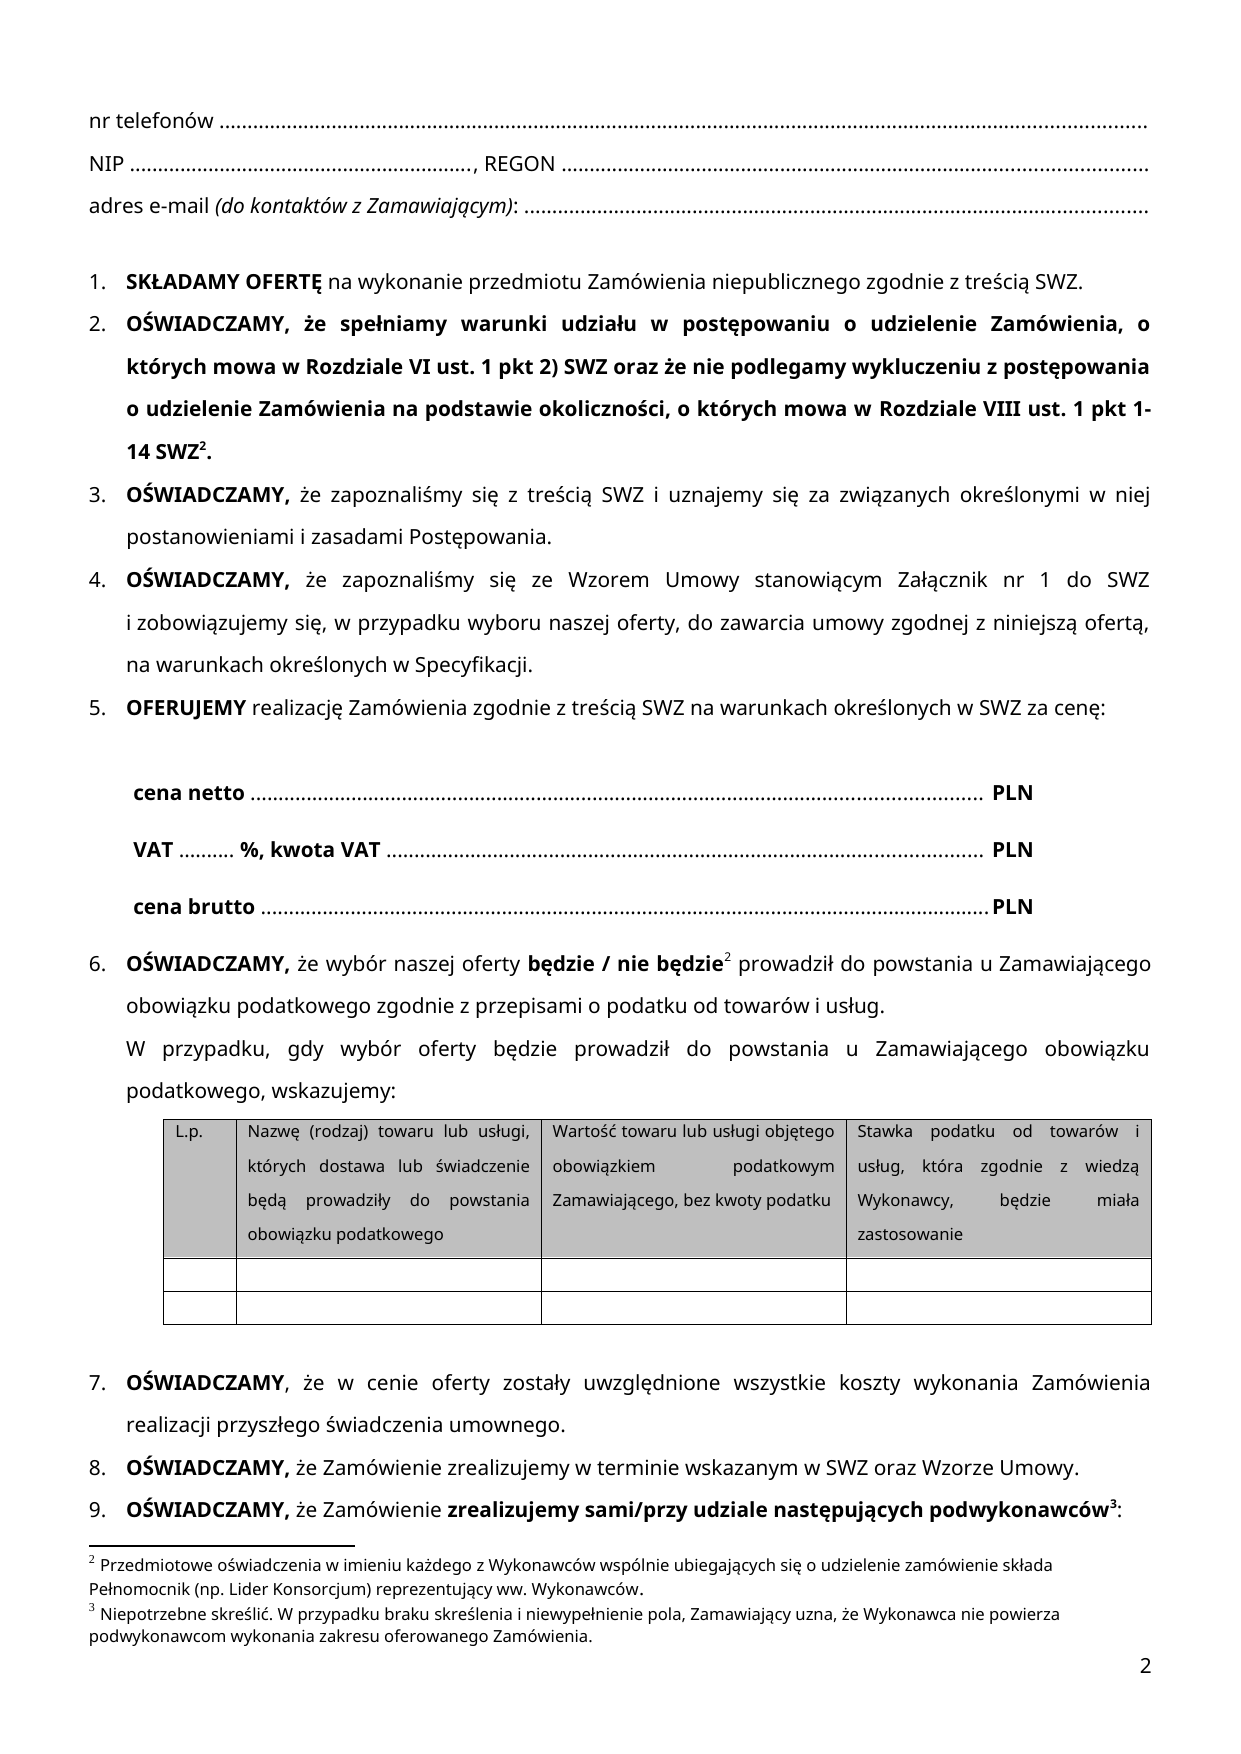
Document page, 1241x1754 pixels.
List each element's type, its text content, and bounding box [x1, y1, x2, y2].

table_cell [164, 1292, 236, 1324]
table_cell [237, 1259, 541, 1291]
text NIP , REGON [89, 149, 1152, 177]
list OŚWIADCZAMY, że zapoznaliśmy się ze Wzorem Umowy stanowiącym Załącznik nr 1 do SWZ i zobowiązujemy się, w przypadku wyboru naszej oferty, do zawarcia umowy zgodnej z niniejszą ofertą, na warunkach określonych w Specyfikacji. [89, 565, 1152, 679]
list OŚWIADCZAMY, że Zamówienie zrealizujemy w terminie wskazanym w SWZ oraz Wzorze Umowy. [89, 1453, 1152, 1481]
table_header Stawka podatku od towarów i usług, która zgodnie z wiedzą Wykonawcy, będzie miała zastosowanie [847, 1120, 1151, 1257]
text W przypadku, gdy wybór oferty będzie prowadził do powstania u Zamawiającego obowiązku podatkowego, wskazujemy: [126, 1034, 1152, 1105]
list OŚWIADCZAMY, że Zamówienie zrealizujemy sami/przy udziale następujących podwykonawców: [89, 1496, 1152, 1524]
list OŚWIADCZAMY, że spełniamy warunki udziału w postępowaniu o udzielenie Zamówienia, o których mowa w Rozdziale VI ust. 1 pkt 2) SWZ oraz że nie podlegamy wykluczeniu z postępowania o udzielenie Zamówienia na podstawie okoliczności, o których mowa w Rozdziale VIII ust. 1 pkt 1-14 SWZ. [89, 309, 1152, 466]
table_cell [237, 1292, 541, 1324]
table_header Wartość towaru lub usługi objętego obowiązkiem podatkowym Zamawiającego, bez kwoty podatku [542, 1120, 846, 1257]
table_cell [164, 1259, 236, 1291]
list OFERUJEMY realizację Zamówienia zgodnie z treścią SWZ na warunkach określonych w SWZ za cenę: [89, 693, 1152, 721]
table_header L.p. [164, 1120, 236, 1257]
list OŚWIADCZAMY, że w cenie oferty zostały uwzględnione wszystkie koszty wykonania Zamówienia realizacji przyszłego świadczenia umownego. [89, 1368, 1152, 1439]
list Oświadczamy, że zapoznaliśmy się z treścią SWZ i uznajemy się za związanych określonymi w niej postanowieniami i zasadami Postępowania. [89, 480, 1152, 551]
text nr telefonów [89, 106, 1152, 135]
list OŚWIADCZAMY, że wybór naszej oferty będzie / nie będzie2 prowadził do powstania u Zamawiającego obowiązku podatkowego zgodnie z przepisami o podatku od towarów i usług. [89, 949, 1152, 1020]
text cena netto PLN [133, 778, 1152, 806]
list SKŁADAMY OFERTĘ na wykonanie przedmiotu Zamówienia niepublicznego zgodnie z treścią SWZ. [89, 267, 1152, 295]
table_cell [847, 1259, 1151, 1291]
text cena brutto PLN [133, 892, 1152, 920]
text VAT .......... %, kwota VAT PLN [133, 835, 1152, 863]
table_cell [542, 1292, 846, 1324]
table_cell [542, 1259, 846, 1291]
text adres e-mail (do kontaktów z Zamawiającym): [89, 192, 1152, 220]
table_header Nazwę (rodzaj) towaru lub usługi, których dostawa lub świadczenie będą prowadziły do powstania obowiązku podatkowego [237, 1120, 541, 1257]
table_cell [847, 1292, 1151, 1324]
